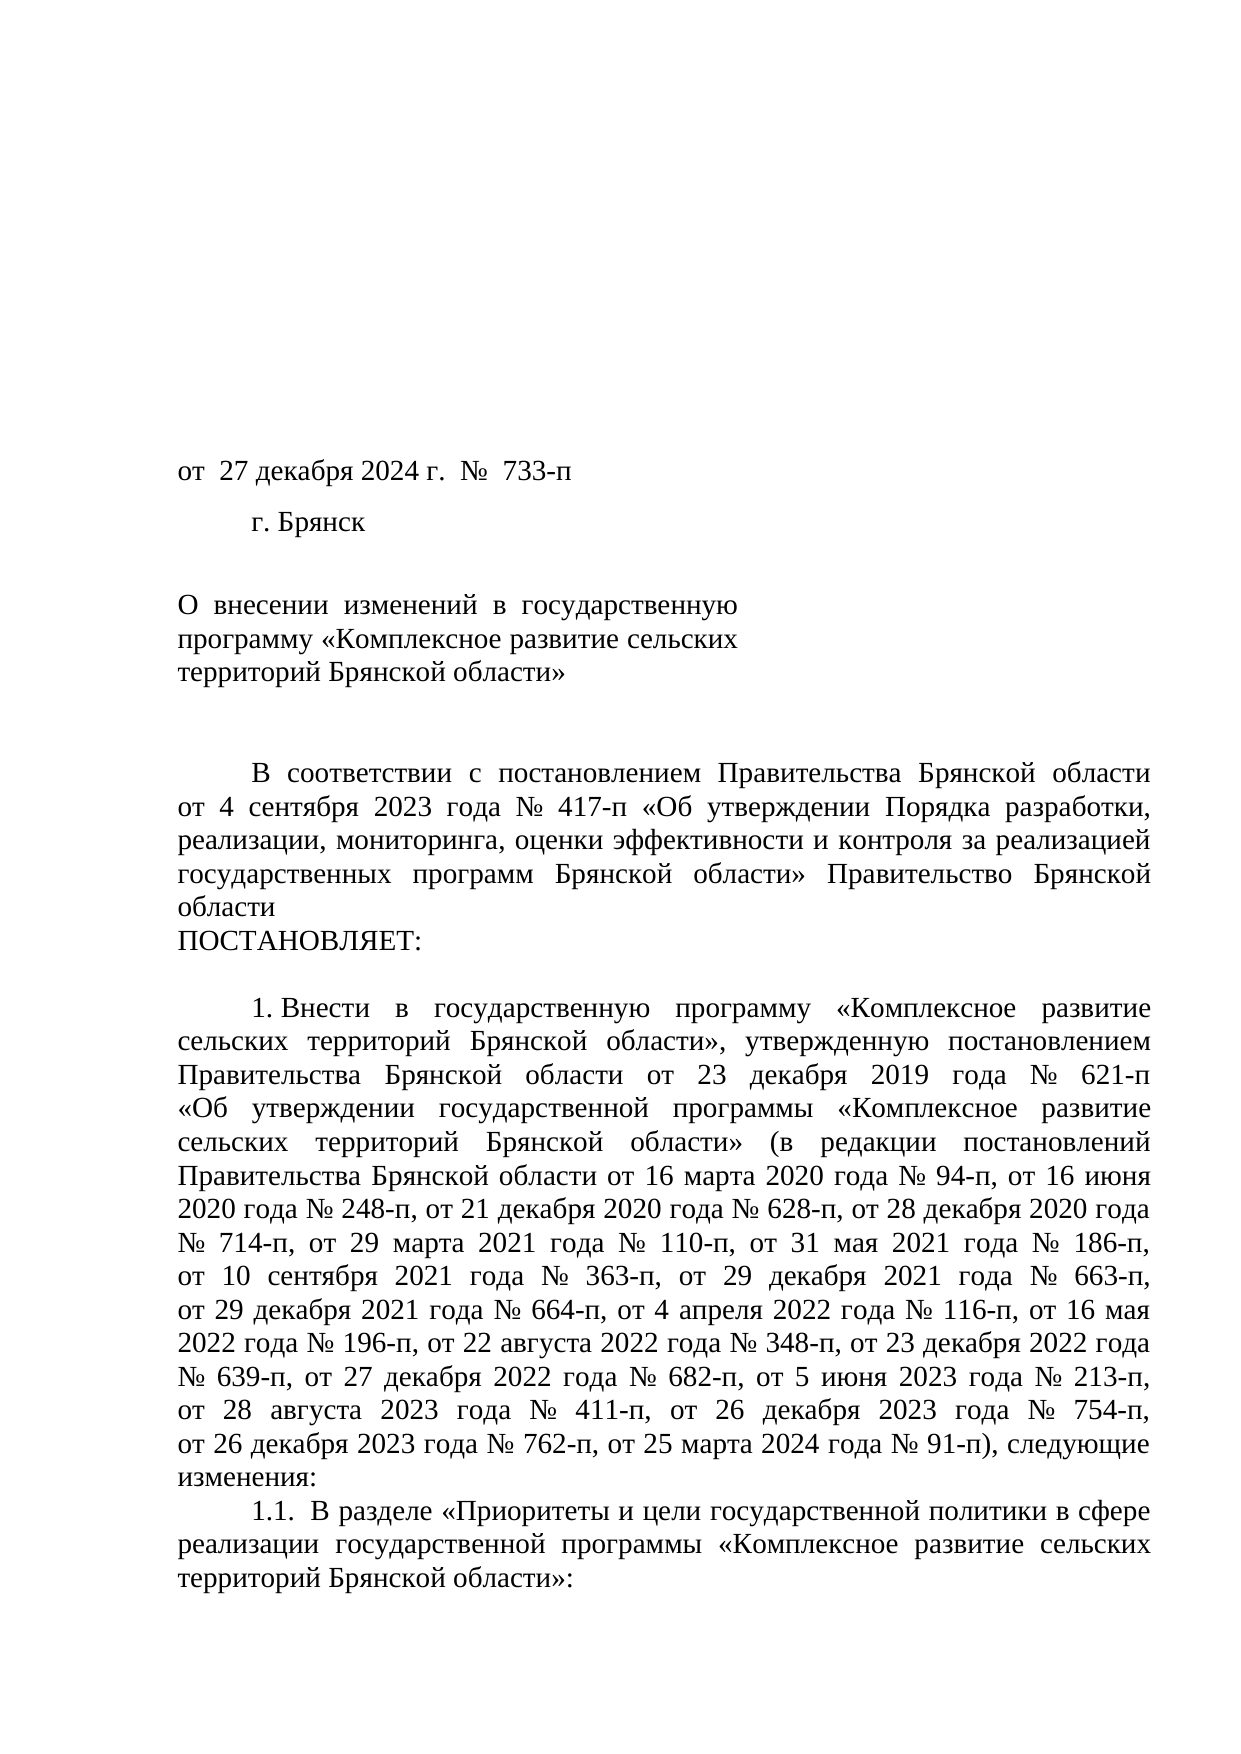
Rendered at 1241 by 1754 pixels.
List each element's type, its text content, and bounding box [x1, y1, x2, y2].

text В соответствии с постановлением Правительства Брянской области от 4 сентября 2023 года № 417-п «Об утверждении Порядка разработки, реализации, мониторинга, оценки эффективности и контроля за реализацией государственных программ Брянской области» Правительство Брянской области [177, 755, 1152, 923]
text г. Брянск [177, 504, 1152, 537]
text 1. Внести в государственную программу «Комплексное развитие сельских территорий Брянской области», утвержденную постановлением Правительства Брянской области от 23 декабря 2019 года № 621-п «Об утверждении государственной программы «Комплексное развитие сельских территорий Брянской области» (в редакции постановлений Правительства Брянской области от 16 марта 2020 года № 94-п, от 16 июня 2020 года № 248-п, от 21 декабря 2020 года № 628-п, от 28 декабря 2020 года № 714-п, от 29 марта 2021 года № 110-п, от 31 мая 2021 года № 186-п, от 10 сентября 2021 года № 363-п, от 29 декабря 2021 года № 663-п, от 29 декабря 2021 года № 664-п, от 4 апреля 2022 года № 116-п, от 16 мая 2022 года № 196-п, от 22 августа 2022 года № 348-п, от 23 декабря 2022 года № 639-п, от 27 декабря 2022 года № 682-п, от 5 июня 2023 года № 213-п, от 28 августа 2023 года № 411-п, от 26 декабря 2023 года № 754-п, от 26 декабря 2023 года № 762-п, от 25 марта 2024 года № 91-п), следующие изменения: [177, 990, 1152, 1493]
title ПОСТАНОВЛЯЕТ: [177, 923, 1152, 956]
text О внесении изменений в государственную программу «Комплексное развитие сельских территорий Брянской области» [177, 587, 738, 688]
text 1.1. В разделе «Приоритеты и цели государственной политики в сфере реализации государственной программы «Комплексное развитие сельских территорий Брянской области»: [177, 1493, 1152, 1594]
text от 27 декабря 2024 г. № 733-п [177, 453, 1152, 487]
